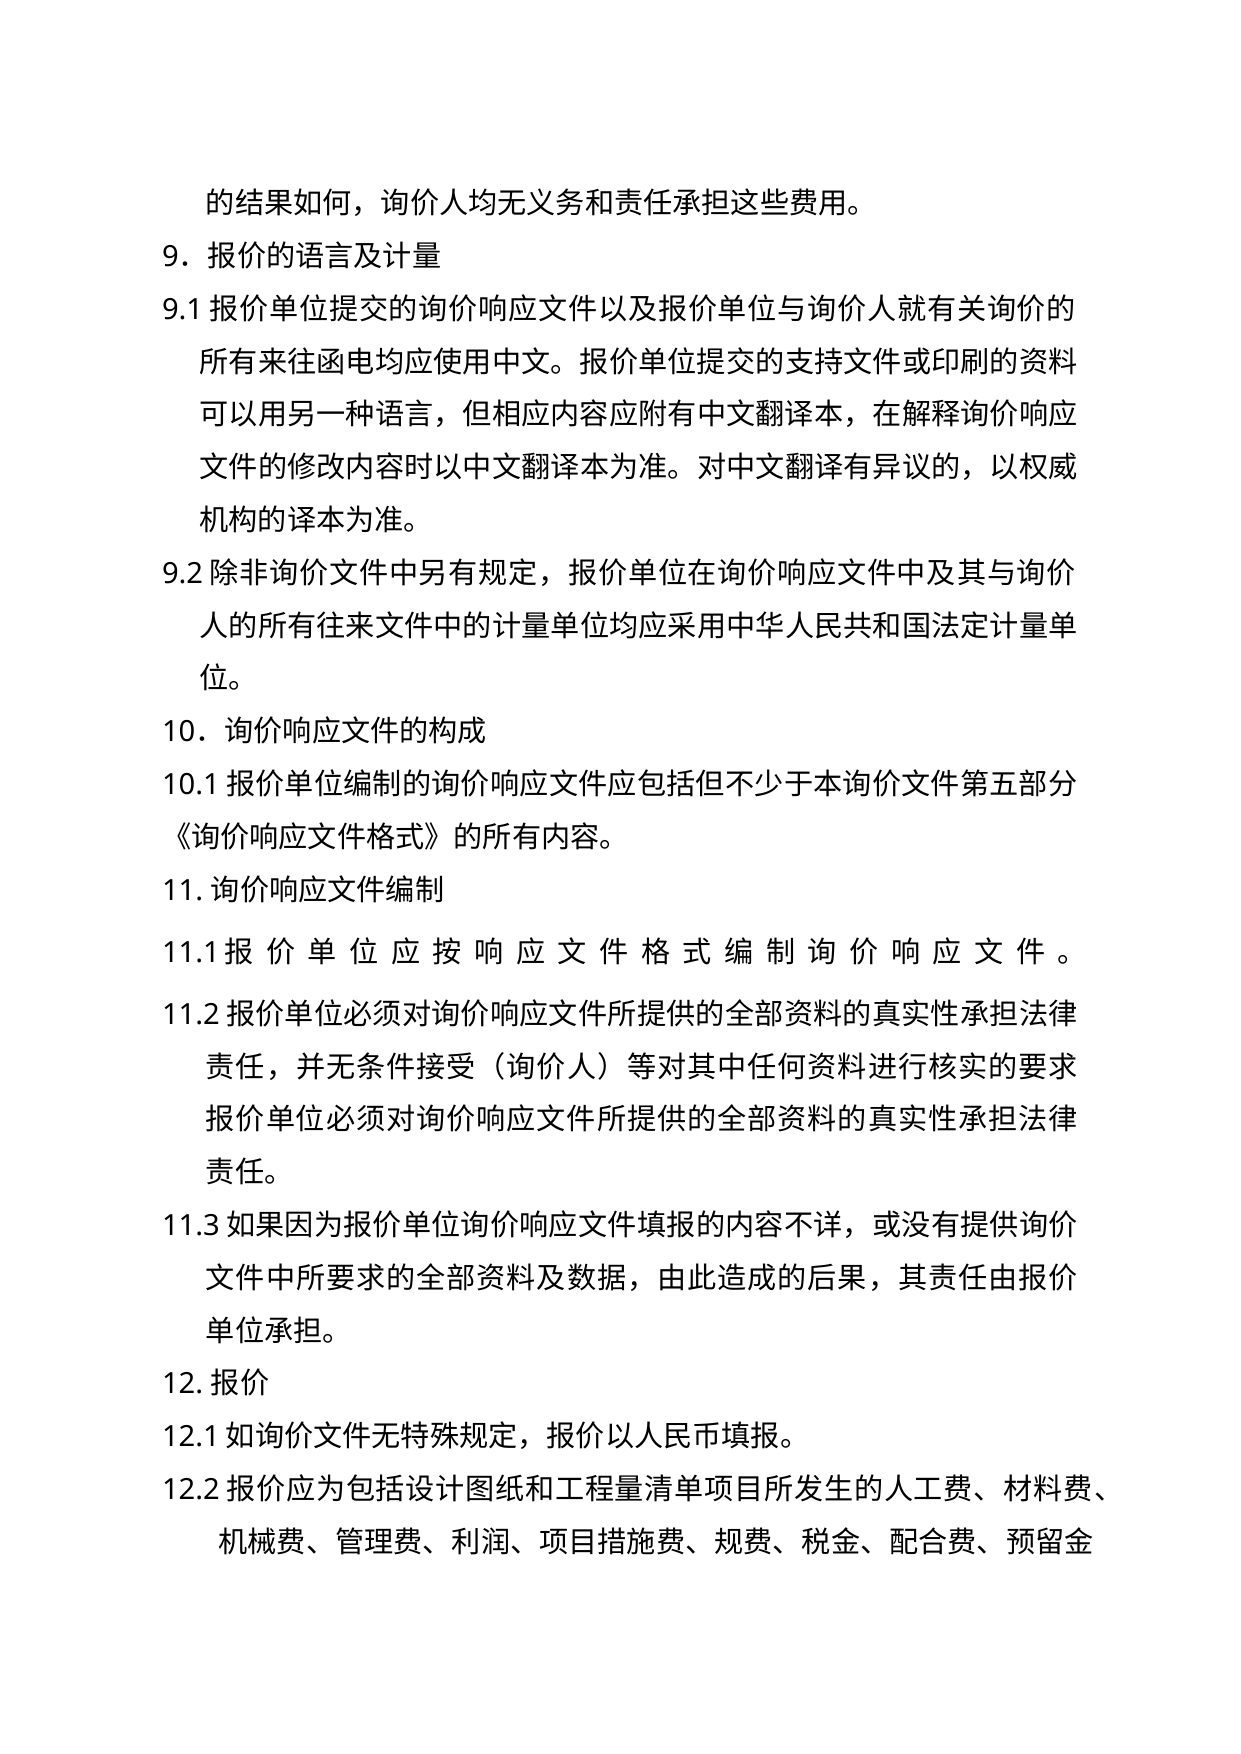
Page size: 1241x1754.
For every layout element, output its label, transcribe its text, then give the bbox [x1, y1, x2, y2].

text 11.2报价单位必须对询价响应文件所提供的全部资料的真实性承担法律责任，并无条件接受（询价人）等对其中任何资料进行核实的要求。报价单位必须对询价响应文件所提供的全部资料的真实性承担法律责任。 [162, 990, 1078, 1191]
text 9.2除非询价文件中另有规定，报价单位在询价响应文件中及其与询价人的所有往来文件中的计量单位均应采用中华人民共和国法定计量单位。 [162, 549, 1078, 697]
text 9.1报价单位提交的询价响应文件以及报价单位与询价人就有关询价的所有来往函电均应使用中文。报价单位提交的支持文件或印刷的资料可以用另一种语言，但相应内容应附有中文翻译本，在解释询价响应文件的修改内容时以中文翻译本为准。对中文翻译有异议的，以权威机构的译本为准。 [162, 285, 1078, 539]
text 11.1报价单位应按响应文件格式编制询价响应文件。 [162, 919, 1078, 980]
text 12. 报价 [162, 1360, 1078, 1402]
text 11. 询价响应文件编制 [162, 867, 1078, 909]
text 12.1如询价文件无特殊规定，报价以人民币填报。 [162, 1413, 1094, 1455]
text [162, 179, 1078, 222]
text 10．询价响应文件的构成 [162, 708, 1078, 750]
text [162, 1466, 1094, 1561]
text 10.1报价单位编制的询价响应文件应包括但不少于本询价文件第五部分《询价响应文件格式》的所有内容。 [162, 761, 1078, 856]
text 11.3如果因为报价单位询价响应文件填报的内容不详，或没有提供询价文件中所要求的全部资料及数据，由此造成的后果，其责任由报价单位承担。 [162, 1202, 1078, 1349]
text 9．报价的语言及计量 [162, 232, 1078, 275]
